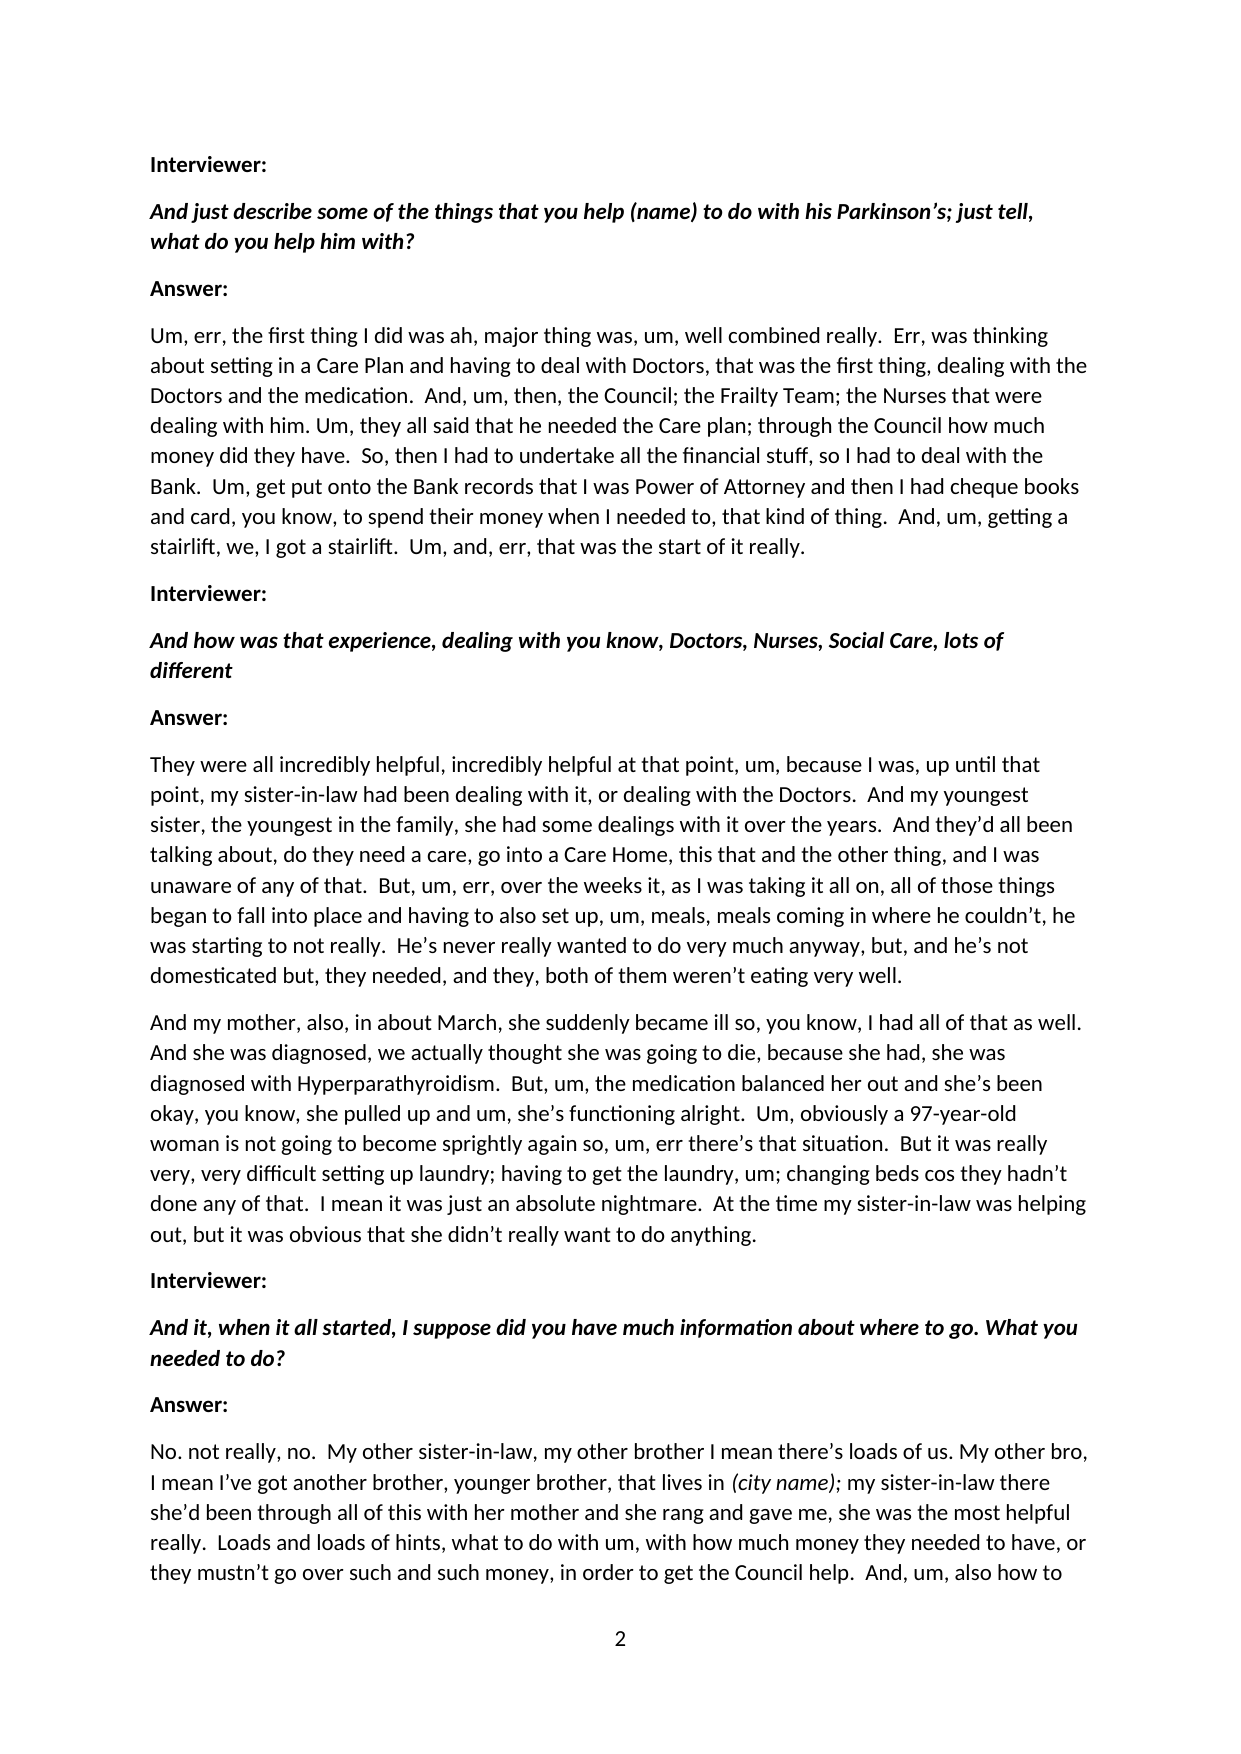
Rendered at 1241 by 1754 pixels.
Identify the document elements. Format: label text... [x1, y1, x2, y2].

text Um, err, the first thing I did was ah, major thing was, um, well combined really. Err, was thinking about setting in a Care Plan and having to deal with Doctors, that was the first thing, dealing with the Doctors and the medication. And, um, then, the Council; the Frailty Team; the Nurses that were dealing with him. Um, they all said that he needed the Care plan; through the Council how much money did they have. So, then I had to undertake all the financial stuff, so I had to deal with the Bank. Um, get put onto the Bank records that I was Power of Attorney and then I had cheque books and card, you know, to spend their money when I needed to, that kind of thing. And, um, getting a stairlift, we, I got a stairlift. Um, and, err, that was the start of it really. [150, 321, 1090, 560]
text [150, 1437, 1090, 1586]
text And my mother, also, in about March, she suddenly became ill so, you know, I had all of that as well. And she was diagnosed, we actually thought she was going to die, because she had, she was diagnosed with Hyperparathyroidism. But, um, the medication balanced her out and she’s been okay, you know, she pulled up and um, she’s functioning alright. Um, obviously a 97-year-old woman is not going to become sprightly again so, um, err there’s that situation. But it was really very, very difficult setting up laundry; having to get the laundry, um; changing beds cos they hadn’t done any of that. I mean it was just an absolute nightmare. At the time my sister-in-law was helping out, but it was obvious that she didn’t really want to do anything. [150, 1008, 1090, 1248]
text Interviewer: [150, 1267, 1090, 1295]
text They were all incredibly helpful, incredibly helpful at that point, um, because I was, up until that point, my sister-in-law had been dealing with it, or dealing with the Doctors. And my youngest sister, the youngest in the family, she had some dealings with it over the years. And they’d all been talking about, do they need a care, go into a Care Home, this that and the other thing, and I was unaware of any of that. But, um, err, over the weeks it, as I was taking it all on, all of those things began to fall into place and having to also set up, um, meals, meals coming in where he couldn’t, he was starting to not really. He’s never really wanted to do very much anyway, but, and he’s not domesticated but, they needed, and they, both of them weren’t eating very well. [150, 750, 1090, 989]
text Interviewer: [150, 150, 1090, 178]
text Answer: [150, 703, 1090, 731]
text And it, when it all started, I suppose did you have much information about where to go. What you needed to do? [150, 1313, 1090, 1372]
text And how was that experience, dealing with you know, Doctors, Nurses, Social Care, lots of different [150, 626, 1090, 684]
text Answer: [150, 274, 1090, 302]
text And just describe some of the things that you help (name) to do with his Parkinson’s; just tell, what do you help him with? [150, 197, 1090, 255]
text Interviewer: [150, 579, 1090, 607]
text Answer: [150, 1391, 1090, 1419]
